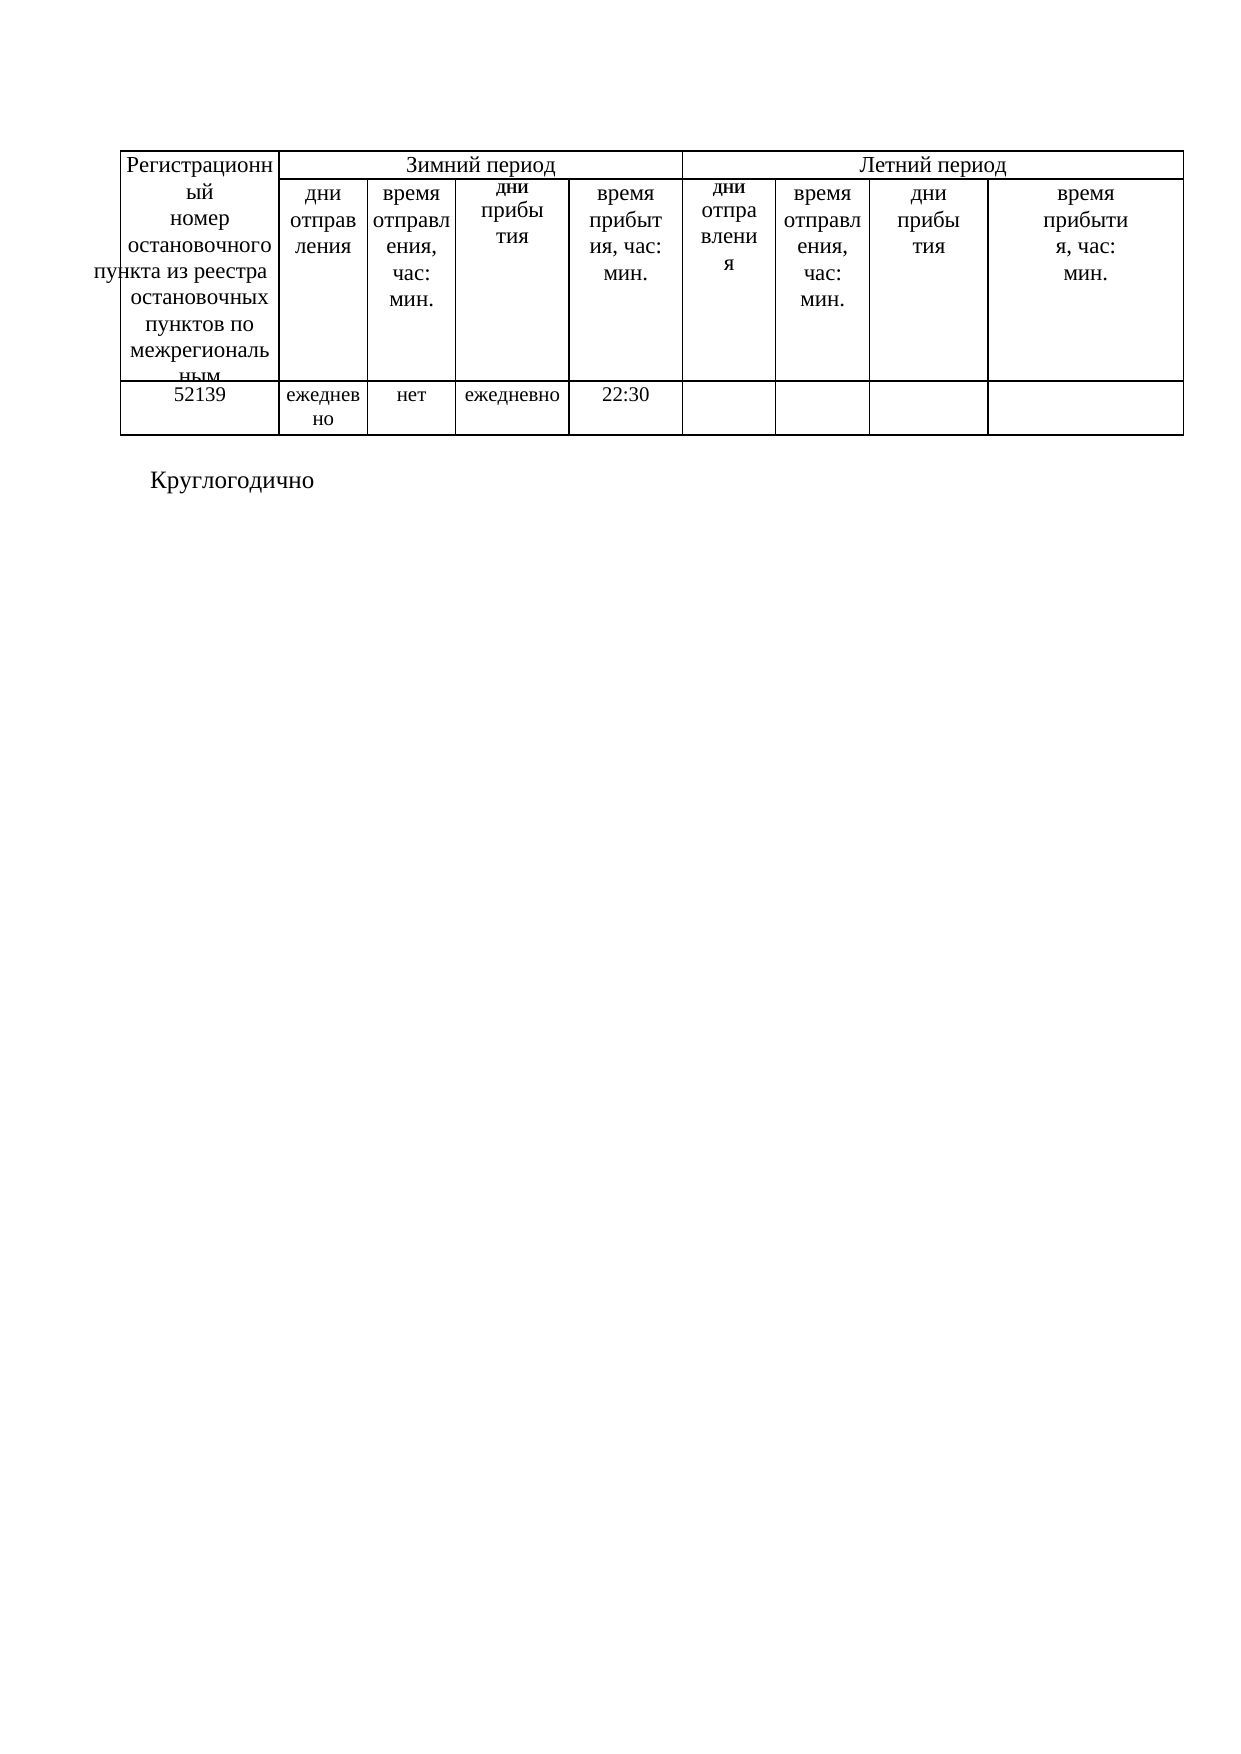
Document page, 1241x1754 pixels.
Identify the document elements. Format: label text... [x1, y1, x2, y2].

table_cell время отправл ения, час: мин. [368, 180, 455, 380]
table_cell время отправл ения, час: мин. [776, 180, 869, 380]
text Круглогодично [150, 465, 1090, 493]
table_cell [776, 382, 869, 434]
table_cell [683, 382, 775, 434]
table_cell ДНИ отпра влени я [683, 180, 775, 380]
table_cell дни отправ ления [280, 180, 367, 380]
table_cell 52139 [121, 382, 278, 434]
table_header Зимний период [280, 152, 682, 178]
table_cell время прибыти я, час: мин. [989, 180, 1183, 380]
table_cell время прибыт ия, час: мин. [570, 180, 682, 380]
table_cell 22:30 [570, 382, 682, 434]
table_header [121, 152, 278, 380]
table_cell [870, 382, 987, 434]
table_cell ежедневно [456, 382, 568, 434]
table_cell [989, 382, 1183, 434]
table_cell дни прибы тия [870, 180, 987, 380]
table_header Летний период [683, 152, 1183, 178]
table_cell ДНИ прибы тия [456, 180, 568, 380]
table_cell нет [368, 382, 455, 434]
table_cell ежедневно [280, 382, 367, 434]
